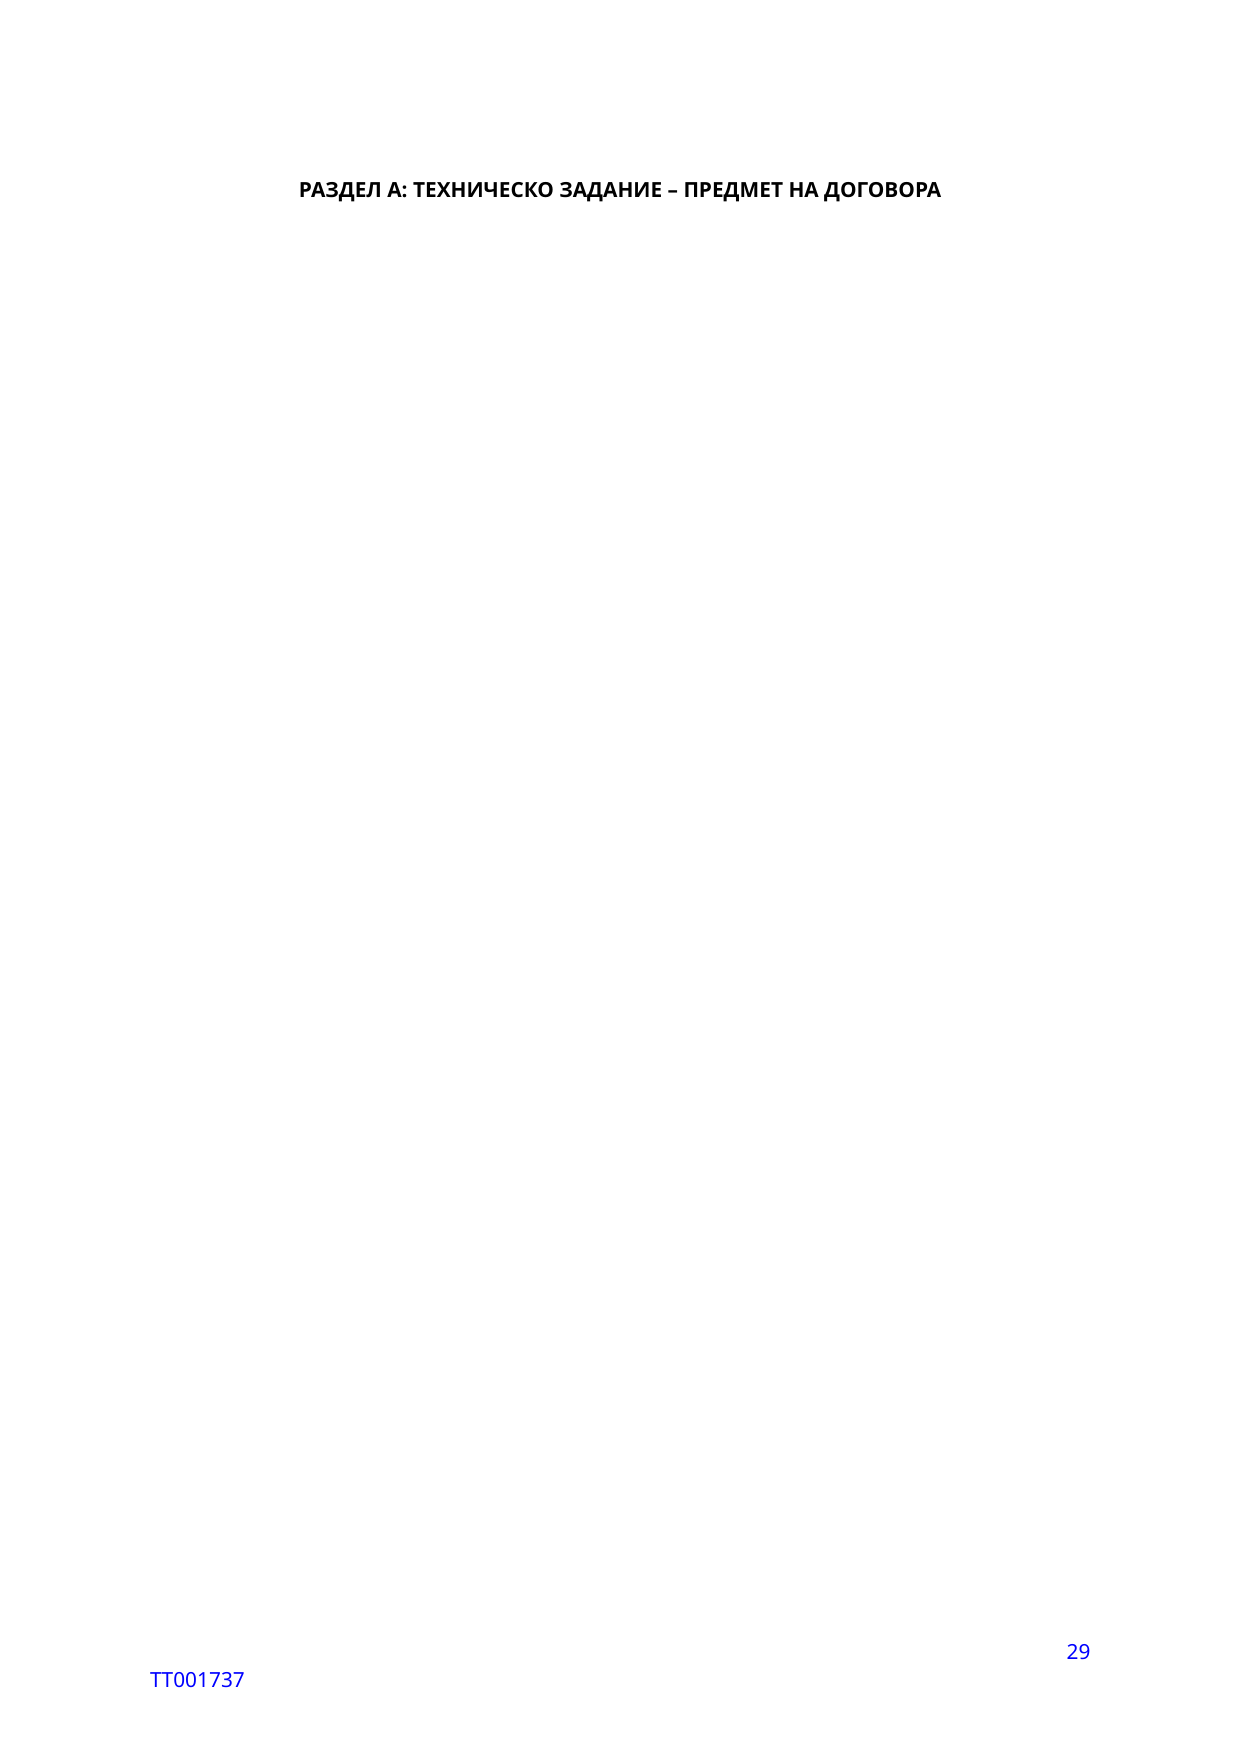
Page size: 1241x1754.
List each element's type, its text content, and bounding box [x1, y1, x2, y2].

text РАЗДЕЛ А: ТЕХНИЧЕСКО ЗАДАНИЕ – ПРЕДМЕТ НА ДОГОВОРА [150, 175, 1090, 203]
